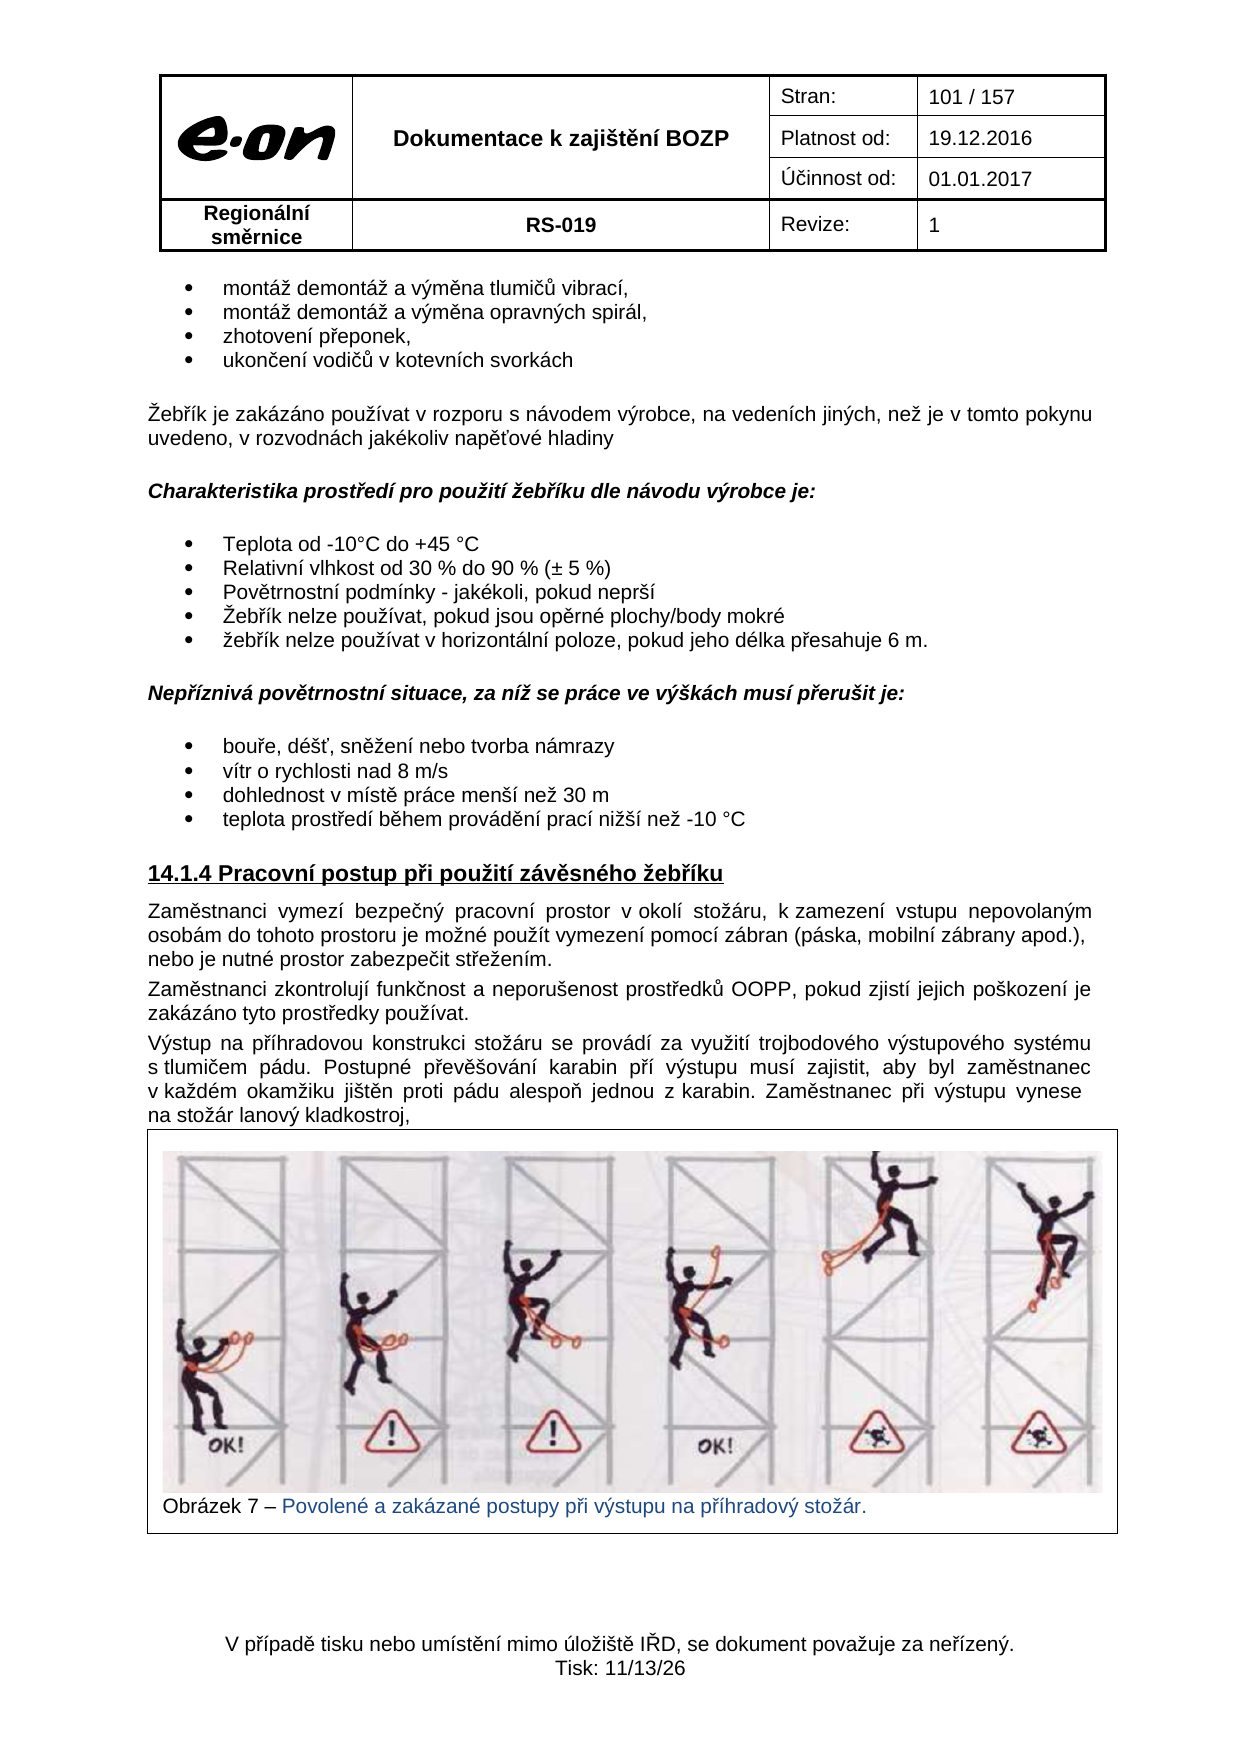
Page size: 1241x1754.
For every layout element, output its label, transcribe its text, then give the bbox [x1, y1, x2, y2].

text Zaměstnanci vymezí bezpečný pracovní prostor v okolí stožáru, k zamezení vstupu nepovolaným osobám do tohoto prostoru je možné použít vymezení pomocí zábran (páska, mobilní zábrany apod.), nebo je nutné prostor zabezpečit střežením. [148, 899, 1092, 971]
list Teplota od -10°C do +45 °C [185, 532, 1092, 556]
list bouře, déšť, sněžení nebo tvorba námrazy [185, 734, 1092, 758]
text Výstup na příhradovou konstrukci stožáru se provádí za využití trojbodového výstupového systému s tlumičem pádu. Postupné převěšování karabin pří výstupu musí zajistit, aby byl zaměstnanec v každém okamžiku jištěn proti pádu alespoň jednou z karabin. Zaměstnanec při výstupu vynese na stožár lanový kladkostroj, [148, 1031, 1092, 1127]
list vítr o rychlosti nad 8 m/s [185, 758, 1092, 782]
list dohlednost v místě práce menší než 30 m [185, 782, 1092, 807]
text Zaměstnanci zkontrolují funkčnost a neporušenost prostředků OOPP, pokud zjistí jejich poškození je zakázáno tyto prostředky používat. [148, 977, 1092, 1025]
list Žebřík nelze používat, pokud jsou opěrné plochy/body mokré [185, 604, 1092, 628]
list ukončení vodičů v kotevních svorkách [185, 348, 1092, 372]
list teplota prostředí během provádění prací nižší než -10 °C [185, 807, 1092, 831]
list Povětrnostní podmínky - jakékoli, pokud neprší [185, 580, 1092, 604]
list zhotovení přeponek, [185, 324, 1092, 348]
text Žebřík je zakázáno používat v rozporu s návodem výrobce, na vedeních jiných, než je v tomto pokynu uvedeno, v rozvodnách jakékoliv napěťové hladiny [148, 402, 1092, 449]
text Charakteristika prostředí pro použití žebříku dle návodu výrobce je: [148, 479, 1092, 503]
list Relativní vlhkost od 30 % do 90 % (± 5 %) [185, 556, 1092, 580]
list žebřík nelze používat v horizontální poloze, pokud jeho délka přesahuje 6 m. [185, 628, 1092, 652]
list montáž demontáž a výměna opravných spirál, [185, 300, 1092, 324]
list montáž demontáž a výměna tlumičů vibrací, [185, 276, 1092, 300]
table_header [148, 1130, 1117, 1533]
text Nepříznivá povětrnostní situace, za níž se práce ve výškách musí přerušit je: [148, 681, 1092, 705]
picture [162, 1151, 1103, 1493]
title 14.1.4 Pracovní postup při použití závěsného žebříku [148, 860, 1092, 886]
